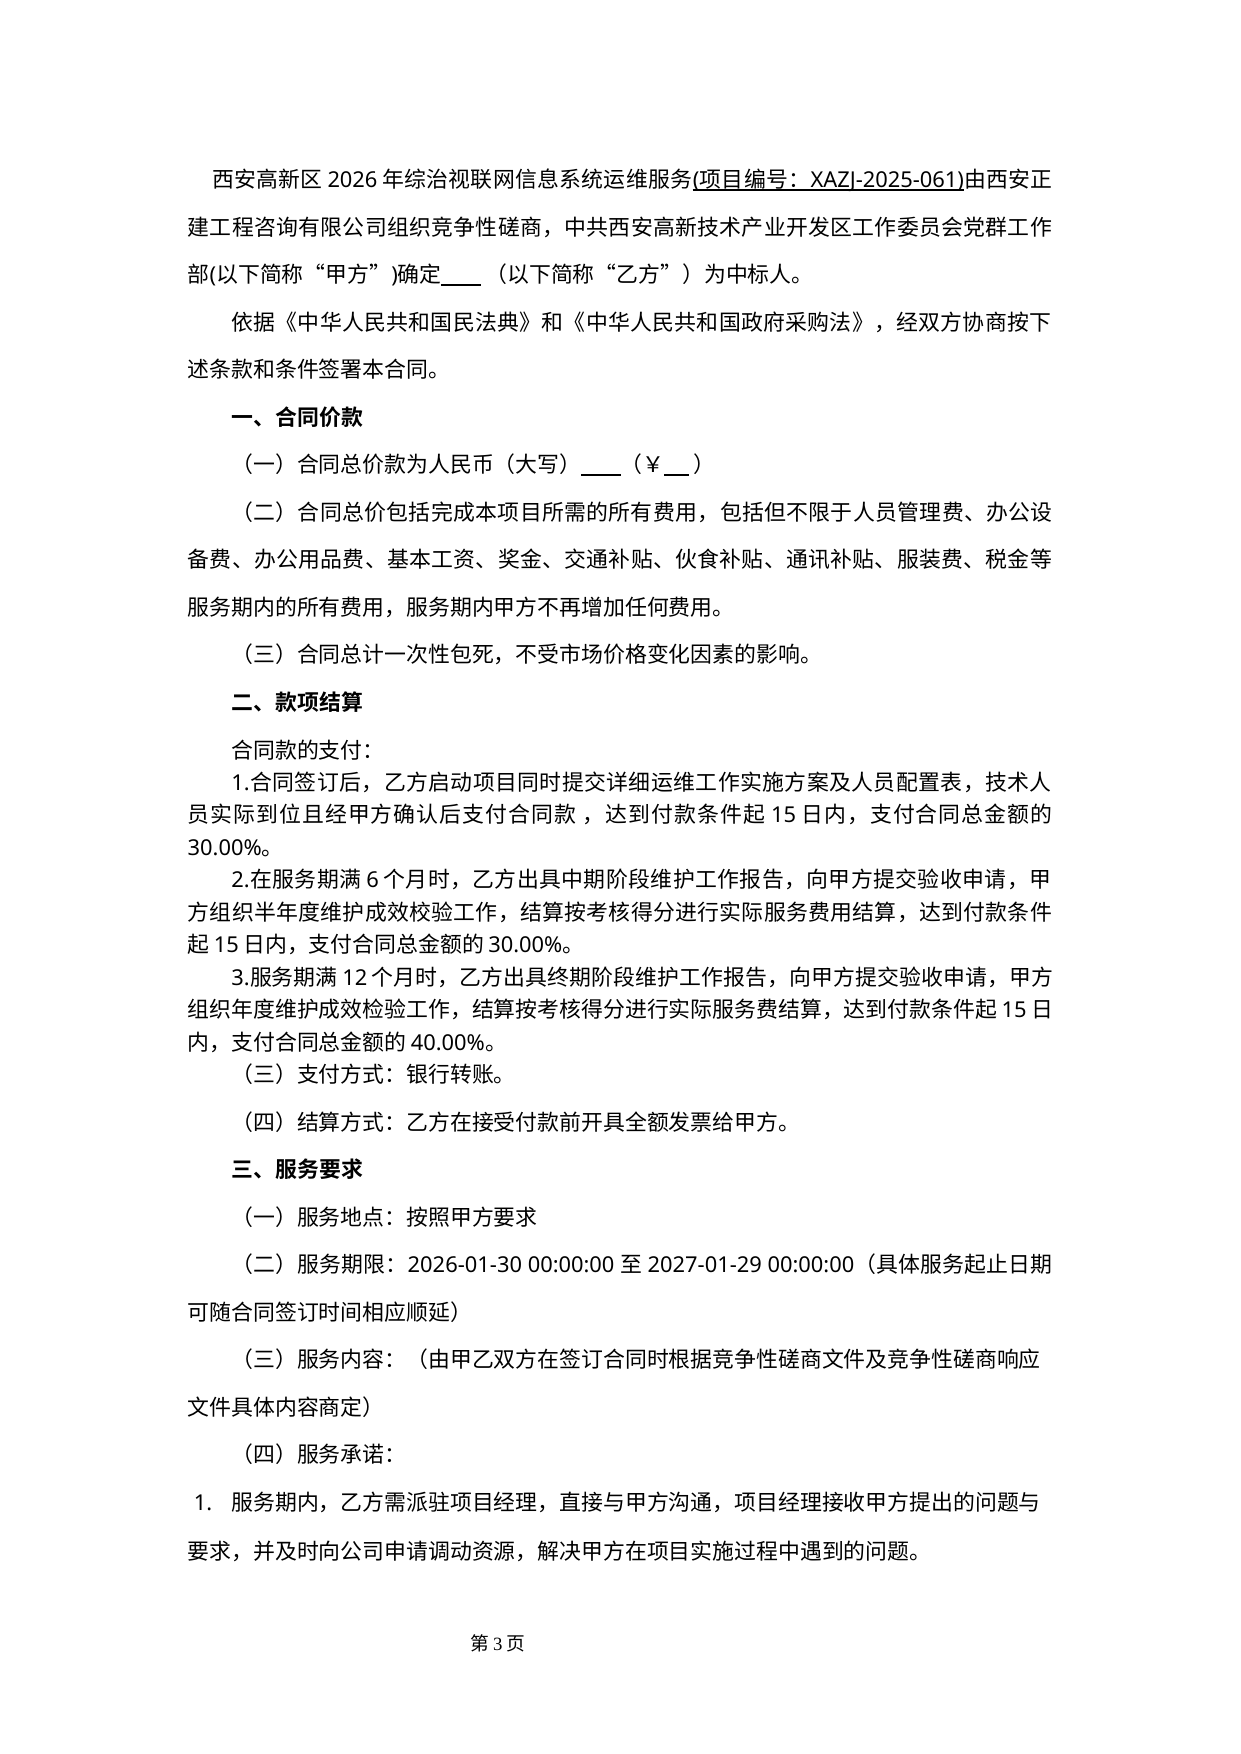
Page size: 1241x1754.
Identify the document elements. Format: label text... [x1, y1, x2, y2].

text 西安高新区2026年综治视联网信息系统运维服务(项目编号：XAZJ-2025-061)由西安正建工程咨询有限公司组织竞争性磋商，中共西安高新技术产业开发区工作委员会党群工作部(以下简称“甲方”)确定 （以下简称“乙方”）为中标人。 [187, 162, 1053, 289]
text 一、合同价款 [187, 400, 1053, 431]
text （三）服务内容：（由甲乙双方在签订合同时根据竞争性磋商文件及竞争性磋商响应文件具体内容商定） [187, 1342, 1053, 1421]
text （二）合同总价包括完成本项目所需的所有费用，包括但不限于人员管理费、办公设备费、办公用品费、基本工资、奖金、交通补贴、伙食补贴、通讯补贴、服装费、税金等服务期内的所有费用，服务期内甲方不再增加任何费用。 [187, 495, 1053, 621]
text （三）合同总计一次性包死，不受市场价格变化因素的影响。 [187, 637, 1053, 669]
text 三、服务要求 [187, 1152, 1053, 1184]
text 3.服务期满12个月时，乙方出具终期阶段维护工作报告，向甲方提交验收申请，甲方组织年度维护成效检验工作，结算按考核得分进行实际服务费结算，达到付款条件起15日内，支付合同总金额的40.00%。 [187, 960, 1053, 1057]
list 1.合同签订后，乙方启动项目同时提交详细运维工作实施方案及人员配置表，技术人员实际到位且经甲方确认后支付合同款 ，达到付款条件起15日内，支付合同总金额的30.00%。 [187, 765, 1053, 862]
text （四）结算方式：乙方在接受付款前开具全额发票给甲方。 [187, 1105, 1053, 1136]
text 依据《中华人民共和国民法典》和《中华人民共和国政府采购法》，经双方协商按下述条款和条件签署本合同。 [187, 305, 1053, 384]
text 2.在服务期满6个月时，乙方出具中期阶段维护工作报告，向甲方提交验收申请，甲方组织半年度维护成效校验工作，结算按考核得分进行实际服务费用结算，达到付款条件起15日内，支付合同总金额的30.00%。 [187, 862, 1053, 960]
list 服务期内，乙方需派驻项目经理，直接与甲方沟通，项目经理接收甲方提出的问题与要求，并及时向公司申请调动资源，解决甲方在项目实施过程中遇到的问题。 [187, 1485, 1053, 1566]
text （四）服务承诺： [187, 1437, 1053, 1469]
list 合同款的支付： [187, 732, 1053, 765]
text 二、款项结算 [187, 685, 1053, 716]
text （三）支付方式：银行转账。 [187, 1057, 1053, 1089]
text （一）服务地点：按照甲方要求 [187, 1200, 1053, 1231]
text （一）合同总价款为人民币（大写） （￥ ） [187, 447, 1053, 479]
text （二）服务期限：2026-01-30 00:00:00 至 2027-01-29 00:00:00（具体服务起止日期可随合同签订时间相应顺延） [187, 1247, 1053, 1326]
